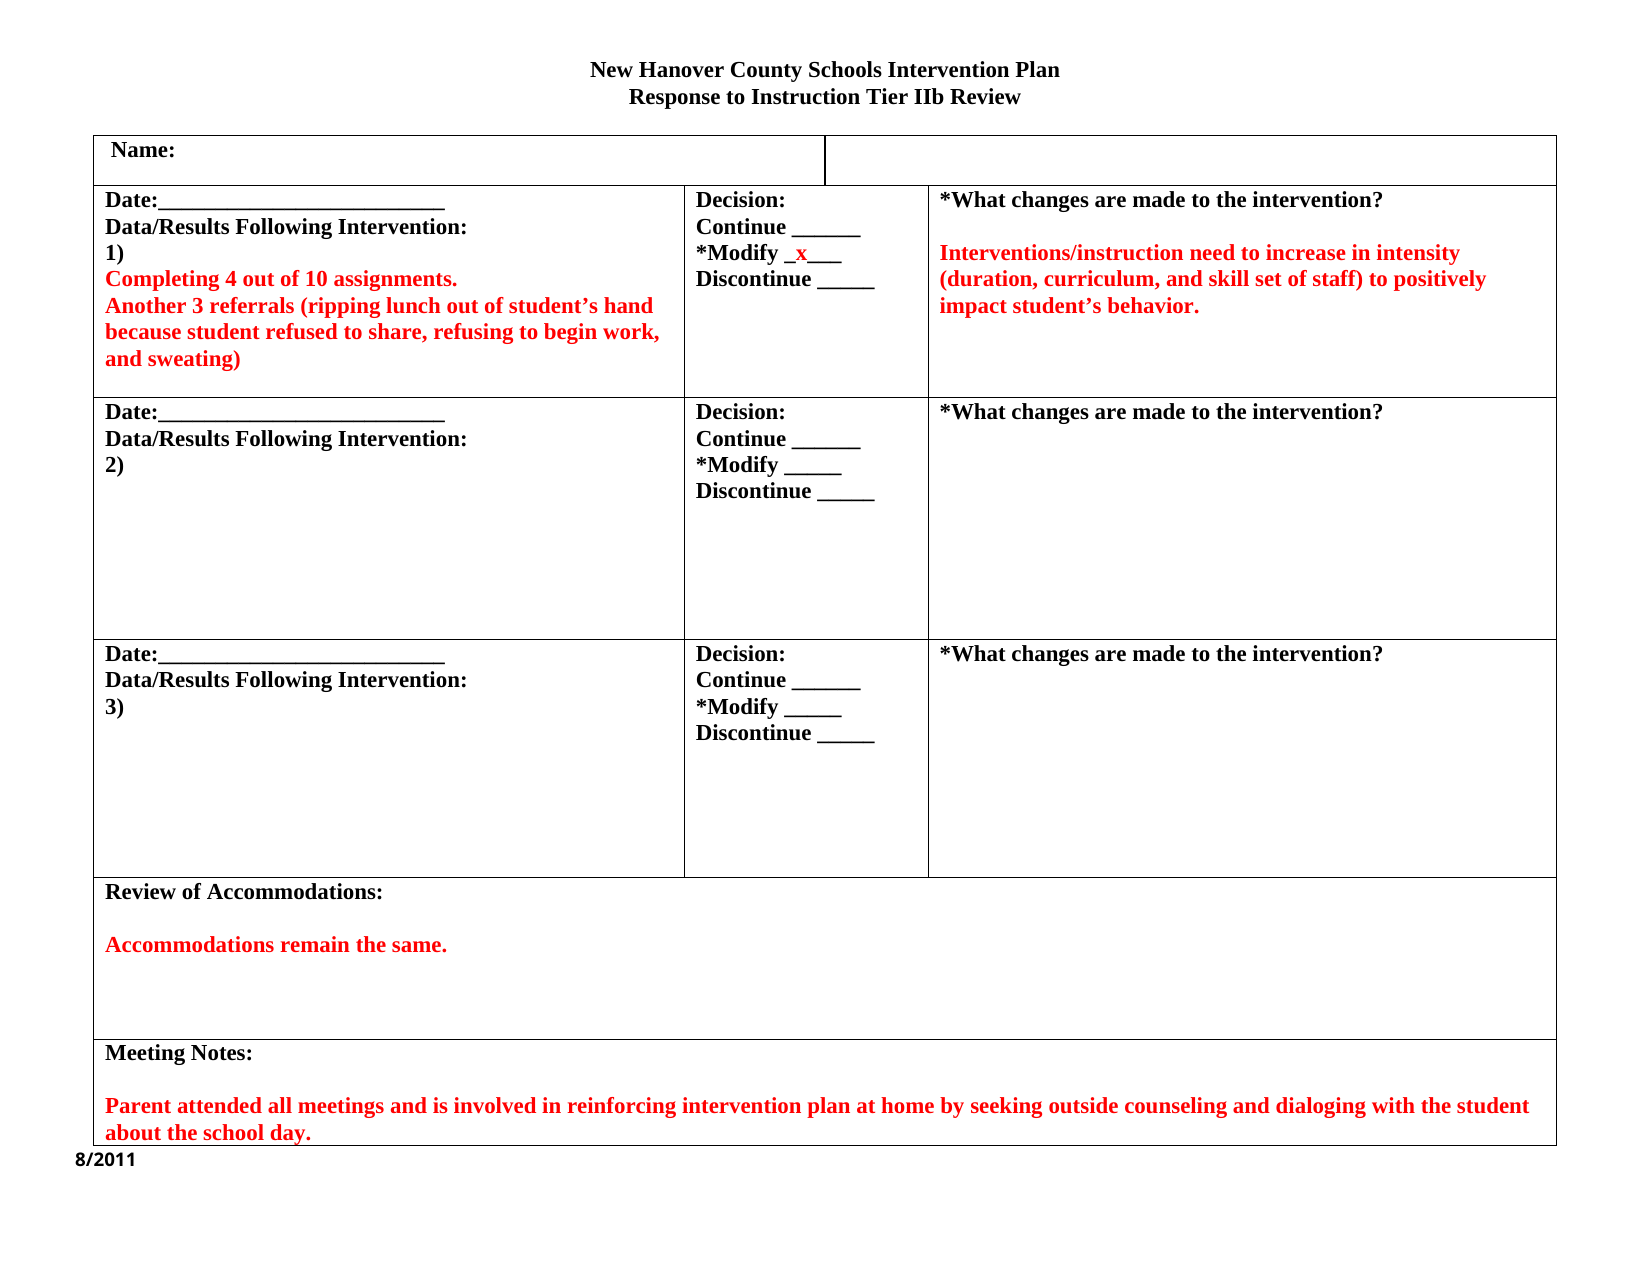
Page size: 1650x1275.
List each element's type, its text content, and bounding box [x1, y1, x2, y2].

table_cell Date:_________________________ Data/Results Following Intervention: 3) [94, 640, 684, 877]
table_header Name: [94, 136, 824, 185]
table_cell Meeting Notes: Parent attended all meetings and is involved in reinforcing intervention plan at home by seeking outside counseling and dialoging with the student about the school day. [94, 1040, 1556, 1145]
text Response to Instruction Tier IIb Review [75, 83, 1575, 109]
table_cell *What changes are made to the intervention? Interventions/instruction need to increase in intensity (duration, curriculum, and skill set of staff) to positively impact student’s behavior. [929, 186, 1556, 397]
table_cell Date:_________________________ Data/Results Following Intervention: 1) Completing 4 out of 10 assignments. Another 3 referrals (ripping lunch out of student’s hand because student refused to share, refusing to begin work, and sweating) [94, 186, 684, 397]
subtitle New Hanover County Schools Intervention Plan [75, 56, 1575, 83]
table_cell Decision: Continue ______ *Modify _____ Discontinue _____ [685, 640, 928, 877]
table_cell Review of Accommodations: Accommodations remain the same. [94, 878, 1556, 1038]
text 8/2011 [75, 1146, 1575, 1172]
table_cell Date:_________________________ Data/Results Following Intervention: 2) [94, 398, 684, 639]
table_cell *What changes are made to the intervention? [929, 398, 1556, 639]
table_cell Decision: Continue ______ *Modify _x___ Discontinue _____ [685, 186, 928, 397]
table_cell Decision: Continue ______ *Modify _____ Discontinue _____ [685, 398, 928, 639]
table_header [826, 136, 1556, 185]
table_cell *What changes are made to the intervention? [929, 640, 1556, 877]
